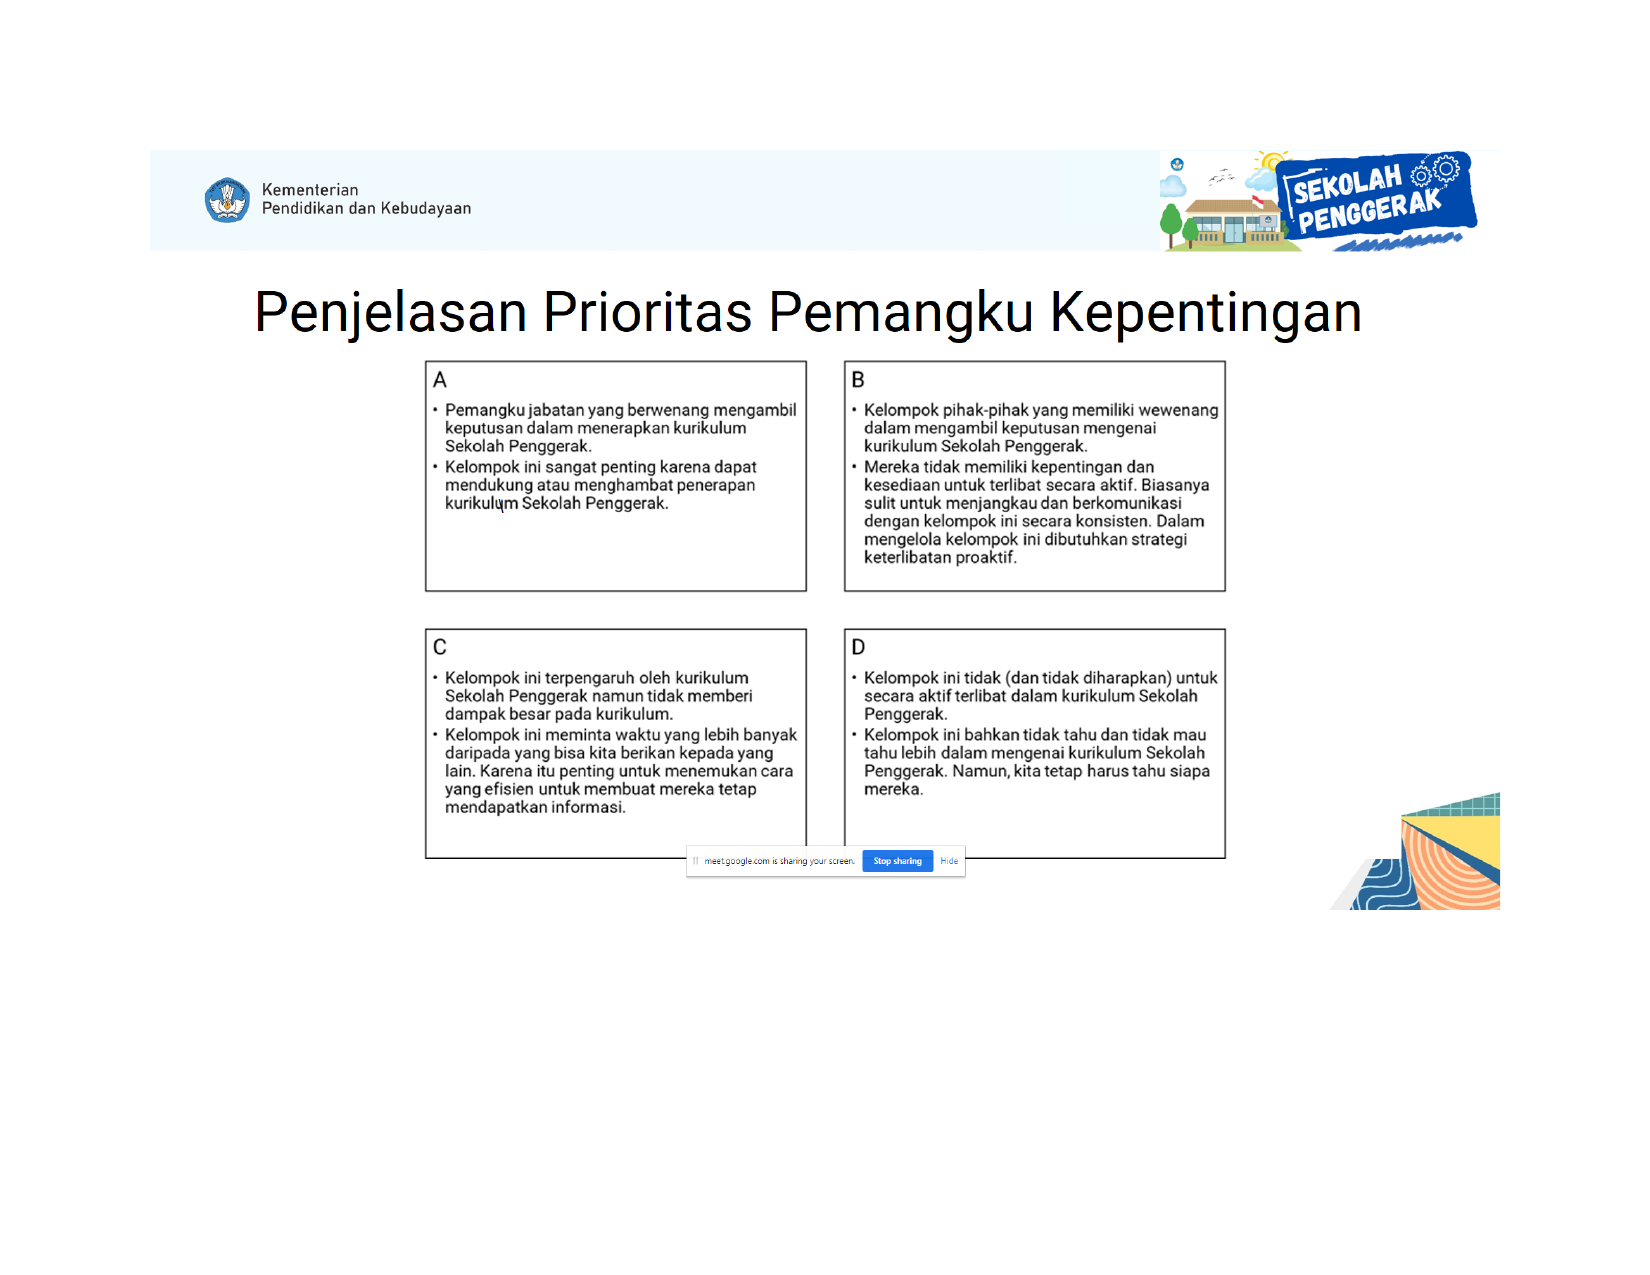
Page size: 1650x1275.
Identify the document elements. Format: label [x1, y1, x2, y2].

picture [150, 150, 1500, 910]
